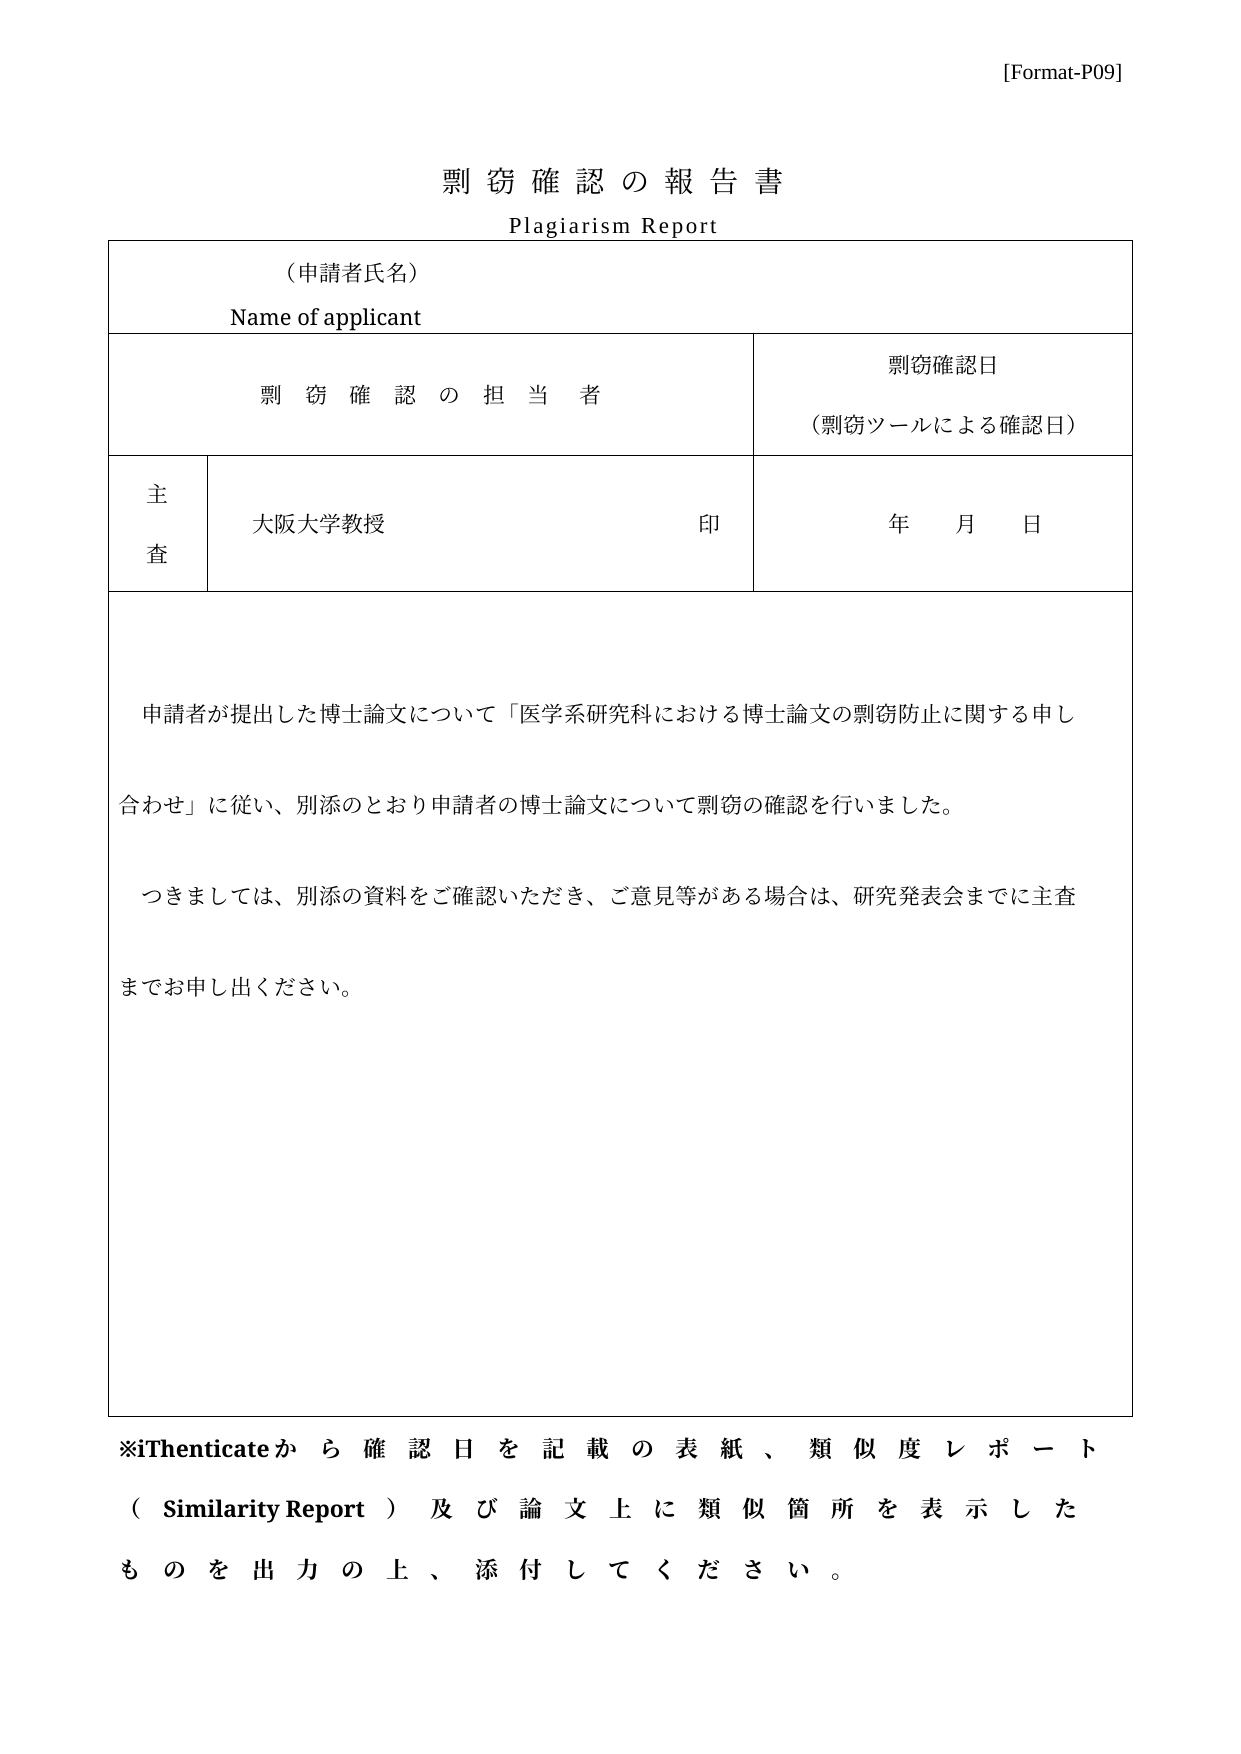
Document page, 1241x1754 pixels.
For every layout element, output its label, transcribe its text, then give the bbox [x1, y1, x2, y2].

text 剽窃確認の報告書 [118, 149, 1122, 210]
text Plagiarism Report [118, 210, 1122, 240]
table_cell 剽窃確認日 （剽窃ツールによる確認日） [754, 334, 1132, 455]
table_header （申請者氏名） Name of applicant [109, 241, 1132, 332]
table_cell 申請者が提出した博士論文について「医学系研究科における博士論文の剽窃防止に関する申し 合わせ」に従い、別添のとおり申請者の博士論文について剽窃の確認を行いました。 つきましては、別添の資料をご確認いただき、ご意見等がある場合は、研究発表会までに主査 までお申し出ください。 [109, 592, 1132, 1416]
text ※iThenticateから確認日を記載の表紙、類似度レポート（Similarity Report）及び論文上に類似箇所を表示したものを出力の上、添付してください。 [118, 1417, 1122, 1599]
table_cell 主 査 [109, 456, 207, 591]
table_cell 大阪大学教授 印 [208, 456, 753, 591]
table_cell 剽窃確認の担当者 [109, 334, 753, 455]
table_cell 年 月 日 [754, 456, 1132, 591]
